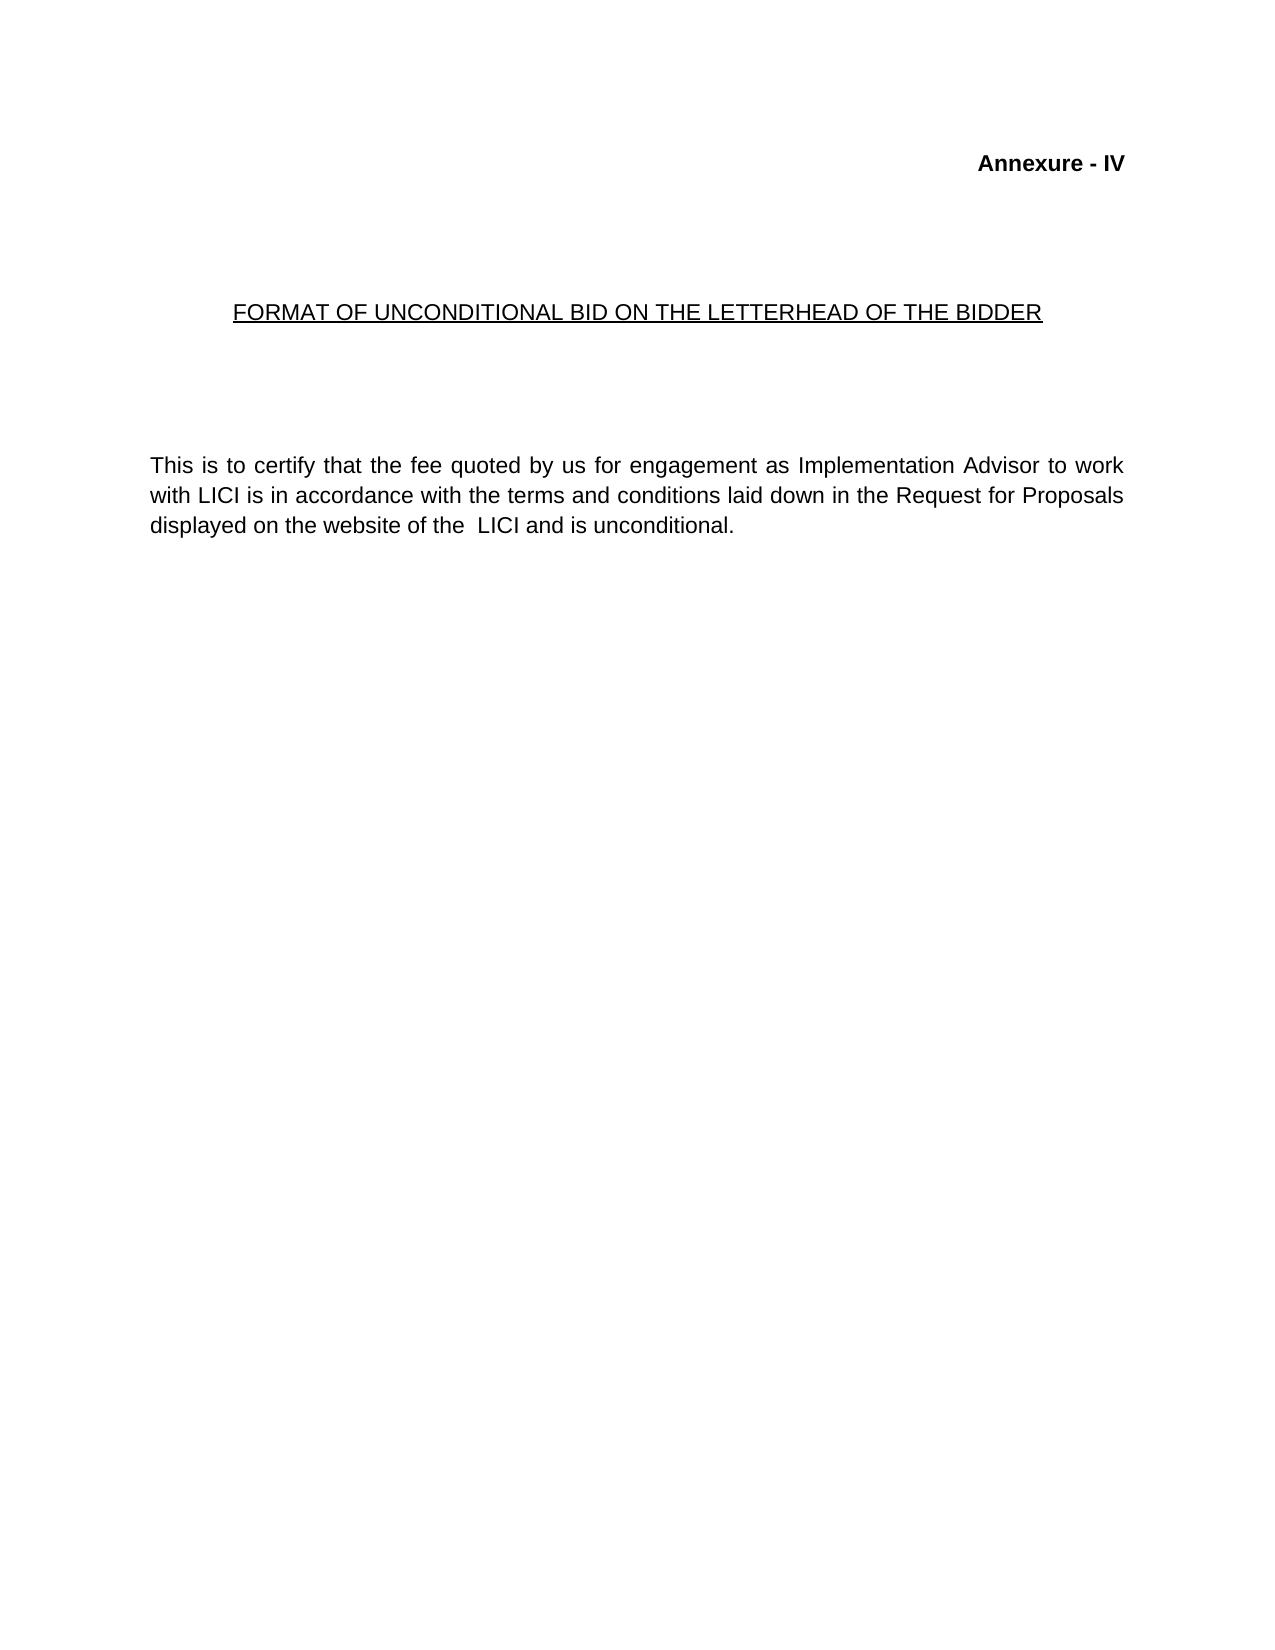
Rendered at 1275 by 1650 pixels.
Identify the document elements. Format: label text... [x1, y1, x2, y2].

text FORMAT OF UNCONDITIONAL BID ON THE LETTERHEAD OF THE BIDDER [150, 299, 1125, 325]
text Annexure - IV [150, 150, 1125, 176]
text This is to certify that the fee quoted by us for engagement as Implementation Advisor to work with LICI is in accordance with the terms and conditions laid down in the Request for Proposals displayed on the website of the LICI and is unconditional. [150, 452, 1125, 538]
